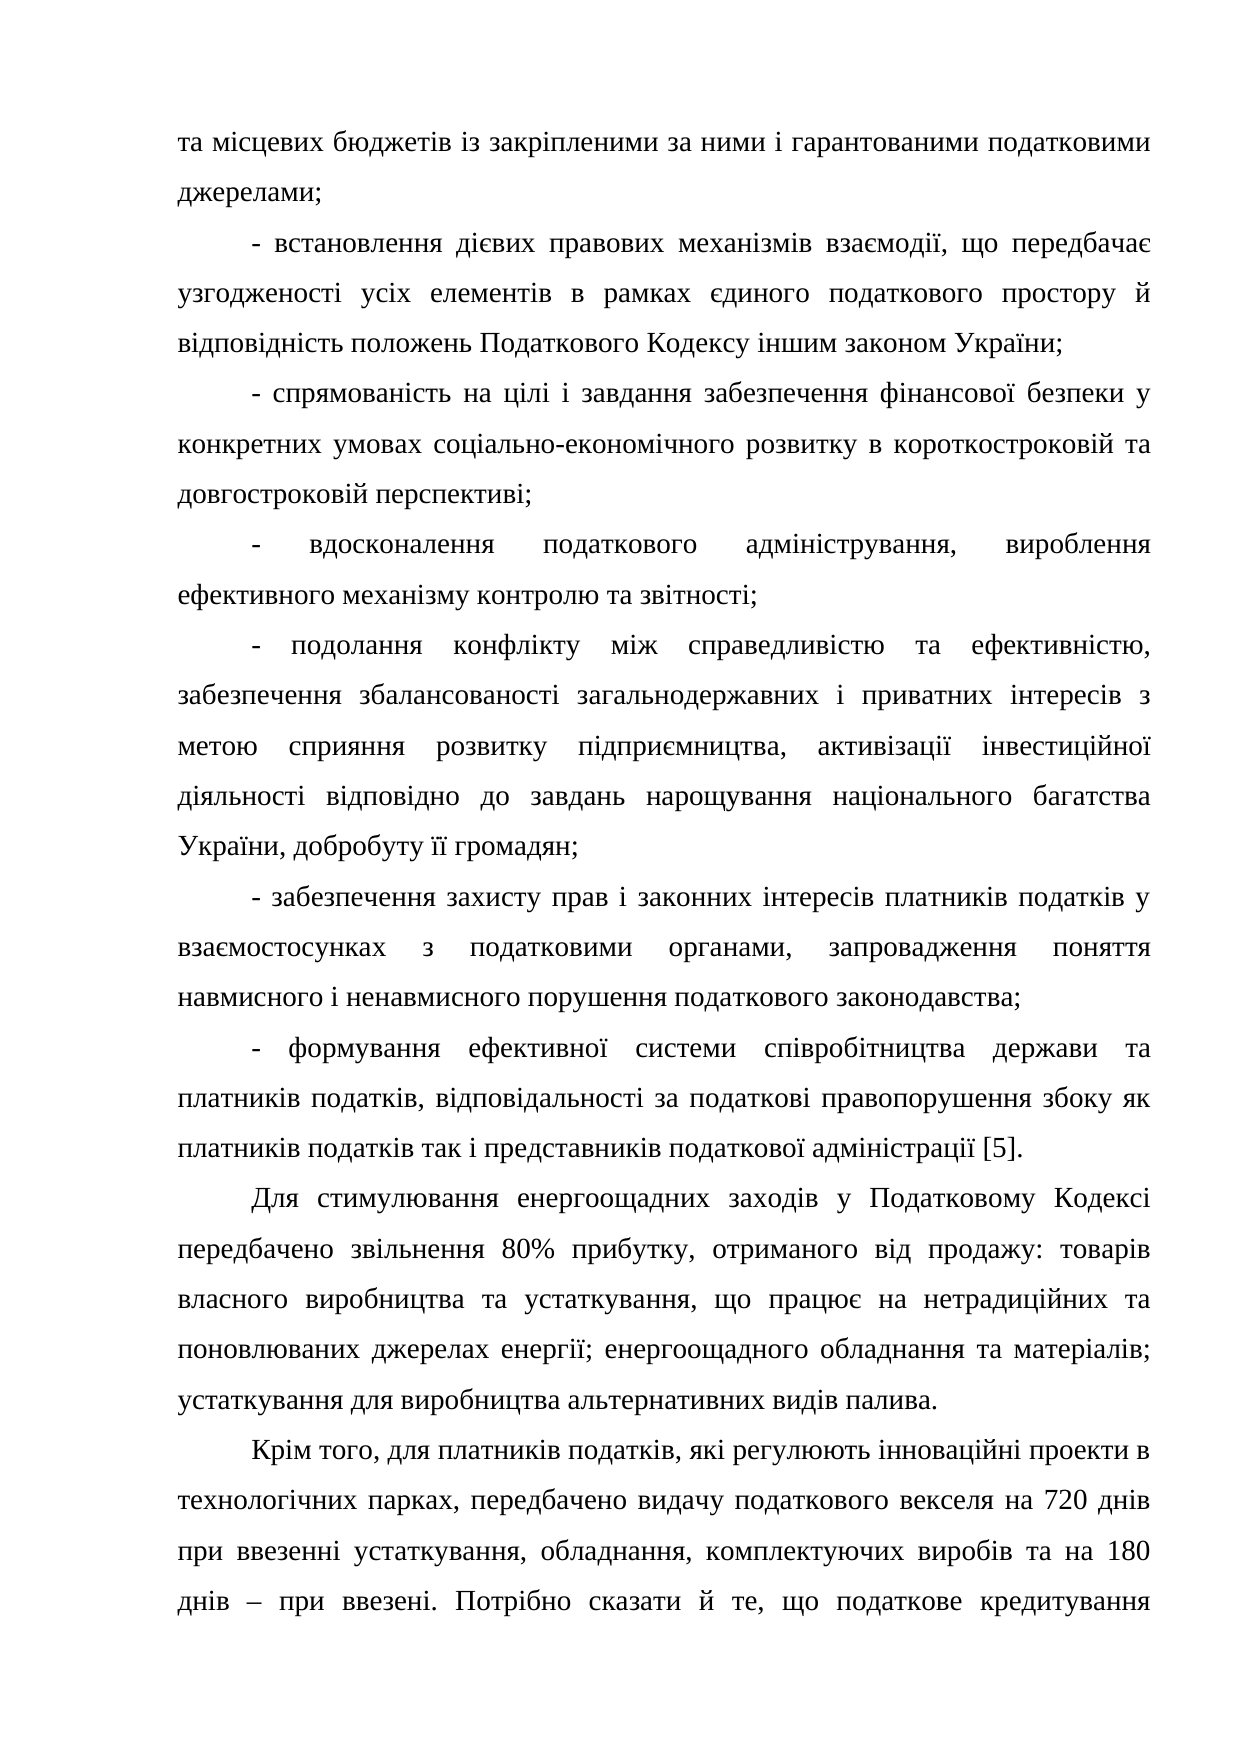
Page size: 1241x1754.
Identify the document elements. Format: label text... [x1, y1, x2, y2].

text - формування ефективної системи співробітництва держави та платників податків, відповідальності за податкові правопорушення збоку як платників податків так і представників податкової адміністрації [5]. [177, 1030, 1152, 1164]
text - подолання конфлікту між справедливістю та ефективністю, забезпечення збалансованості загальнодержавних і приватних інтересів з метою сприяння розвитку підприємництва, активізації інвестиційної діяльності відповідно до завдань нарощування національного багатства України, добробуту її громадян; [177, 627, 1152, 862]
text - вдосконалення податкового адміністрування, вироблення ефективного механізму контролю та звітності; [177, 527, 1152, 610]
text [177, 1432, 1152, 1617]
text Для стимулювання енергоощадних заходів у Податковому Кодексі передбачено звільнення 80% прибутку, отриманого від продажу: товарів власного виробництва та устаткування, що працює на нетрадиційних та поновлюваних джерелах енергії; енергоощадного обладнання та матеріалів; устаткування для виробництва альтернативних видів палива. [177, 1181, 1152, 1415]
text - спрямованість на цілі і завдання забезпечення фінансової безпеки у конкретних умовах соціально-економічного розвитку в короткостроковій та довгостроковій перспективі; [177, 376, 1152, 510]
text - встановлення дієвих правових механізмів взаємодії, що передбачає узгодженості усіх елементів в рамках єдиного податкового простору й відповідність положень Податкового Кодексу іншим законом України; [177, 225, 1152, 359]
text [177, 124, 1152, 208]
text - забезпечення захисту прав і законних інтересів платників податків у взаємостосунках з податковими органами, запровадження поняття навмисного і ненавмисного порушення податкового законодавства; [177, 879, 1152, 1013]
